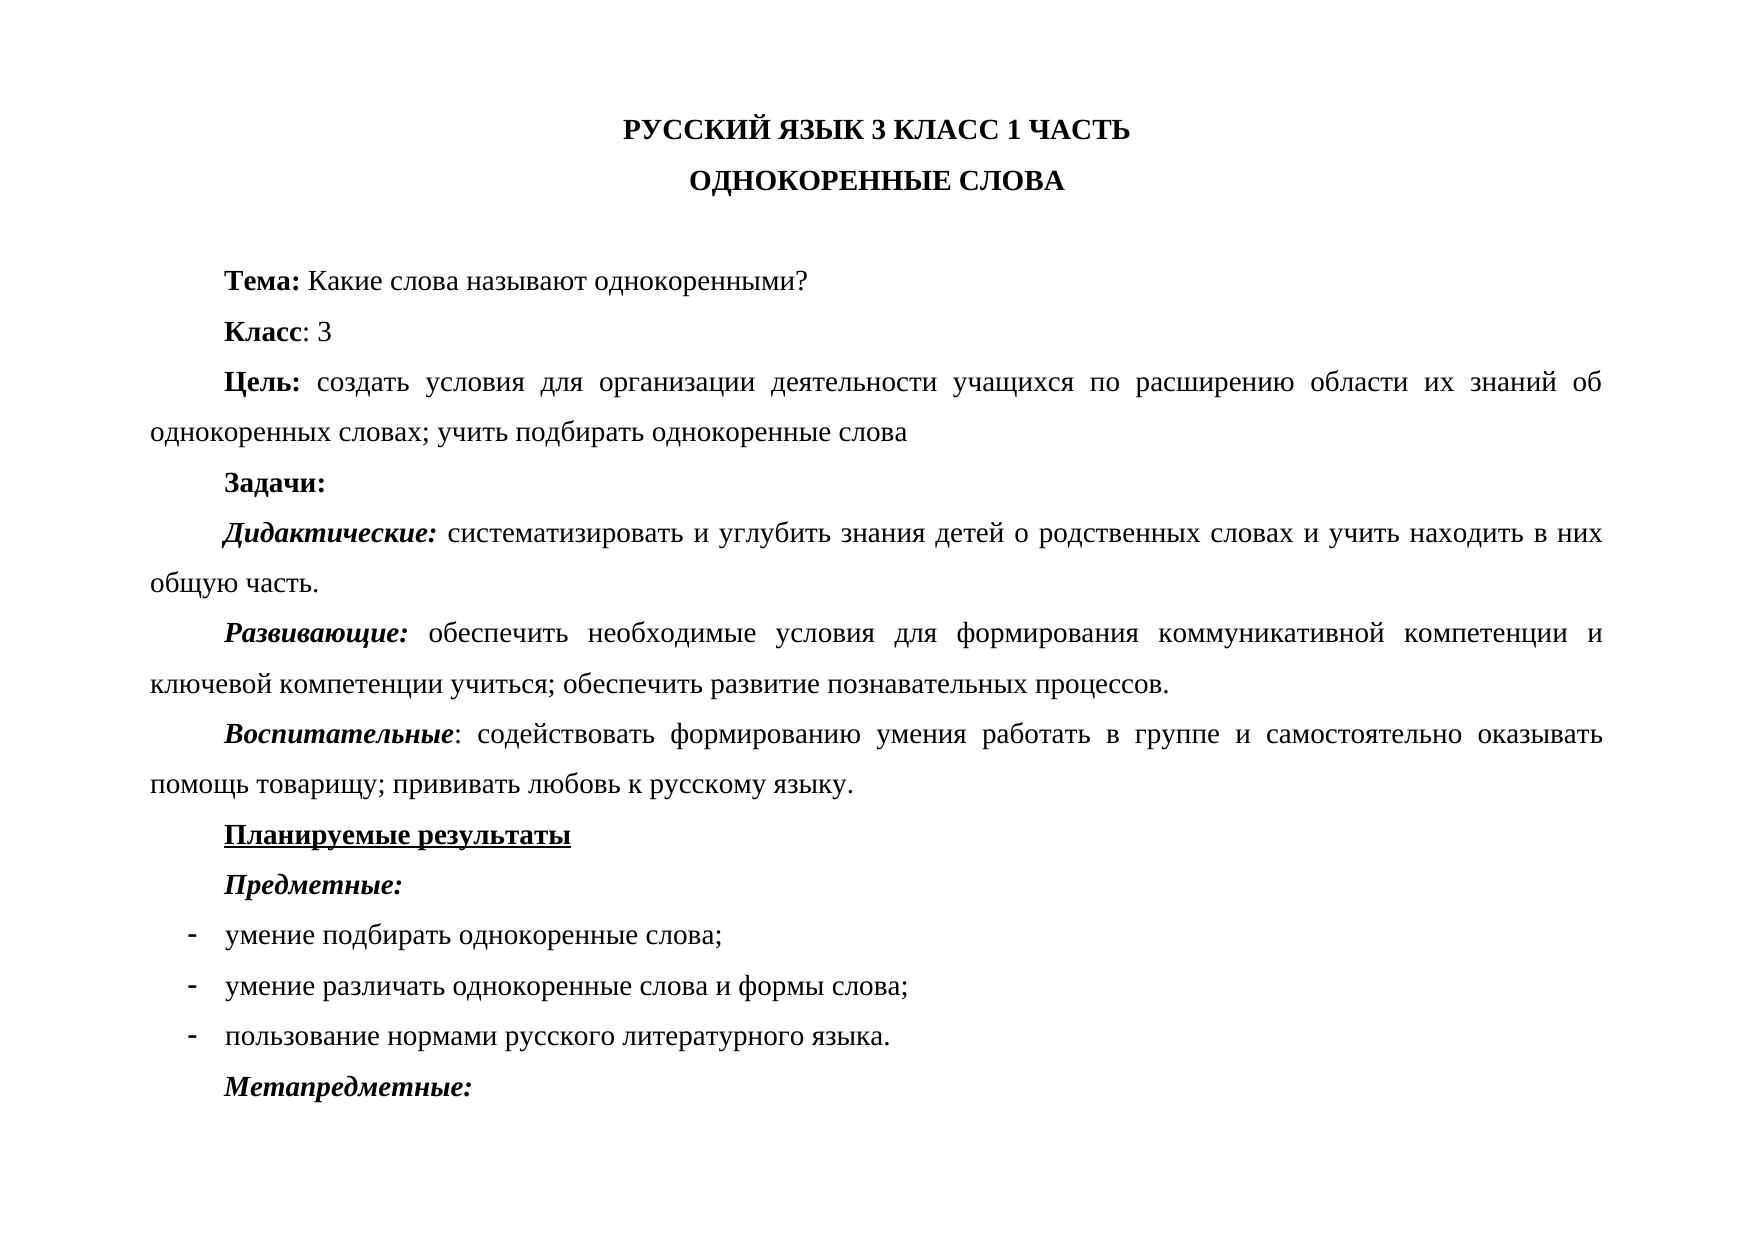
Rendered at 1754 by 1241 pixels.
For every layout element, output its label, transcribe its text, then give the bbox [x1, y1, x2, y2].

list пользование нормами русского литературного языка. [187, 1018, 1604, 1052]
text Цель: создать условия для организации деятельности учащихся по расширению области их знаний об однокоренных словах; учить подбирать однокоренные слова [150, 364, 1604, 448]
text Задачи: [150, 465, 1604, 498]
text Метапредметные: [150, 1069, 1604, 1102]
text Воспитательные: содействовать формированию умения работать в группе и самостоятельно оказывать помощь товарищу; прививать любовь к русскому языку. [150, 716, 1604, 800]
text Развивающие: обеспечить необходимые условия для формирования коммуникативной компетенции и ключевой компетенции учиться; обеспечить развитие познавательных процессов. [150, 616, 1604, 699]
text Предметные: [150, 867, 1604, 901]
text Планируемые результаты [150, 817, 1604, 850]
text Класс: 3 [150, 314, 1604, 347]
list умение различать однокоренные слова и формы слова; [187, 968, 1604, 1002]
text Дидактические: систематизировать и углубить знания детей о родственных словах и учить находить в них общую часть. [150, 515, 1604, 599]
text Тема: Какие слова называют однокоренными? [150, 263, 1604, 297]
list умение подбирать однокоренные слова; [187, 917, 1604, 951]
text РУССКИЙ ЯЗЫК 3 КЛАСС 1 ЧАСТЬ ОДНОКОРЕННЫЕ СЛОВА [150, 112, 1604, 196]
